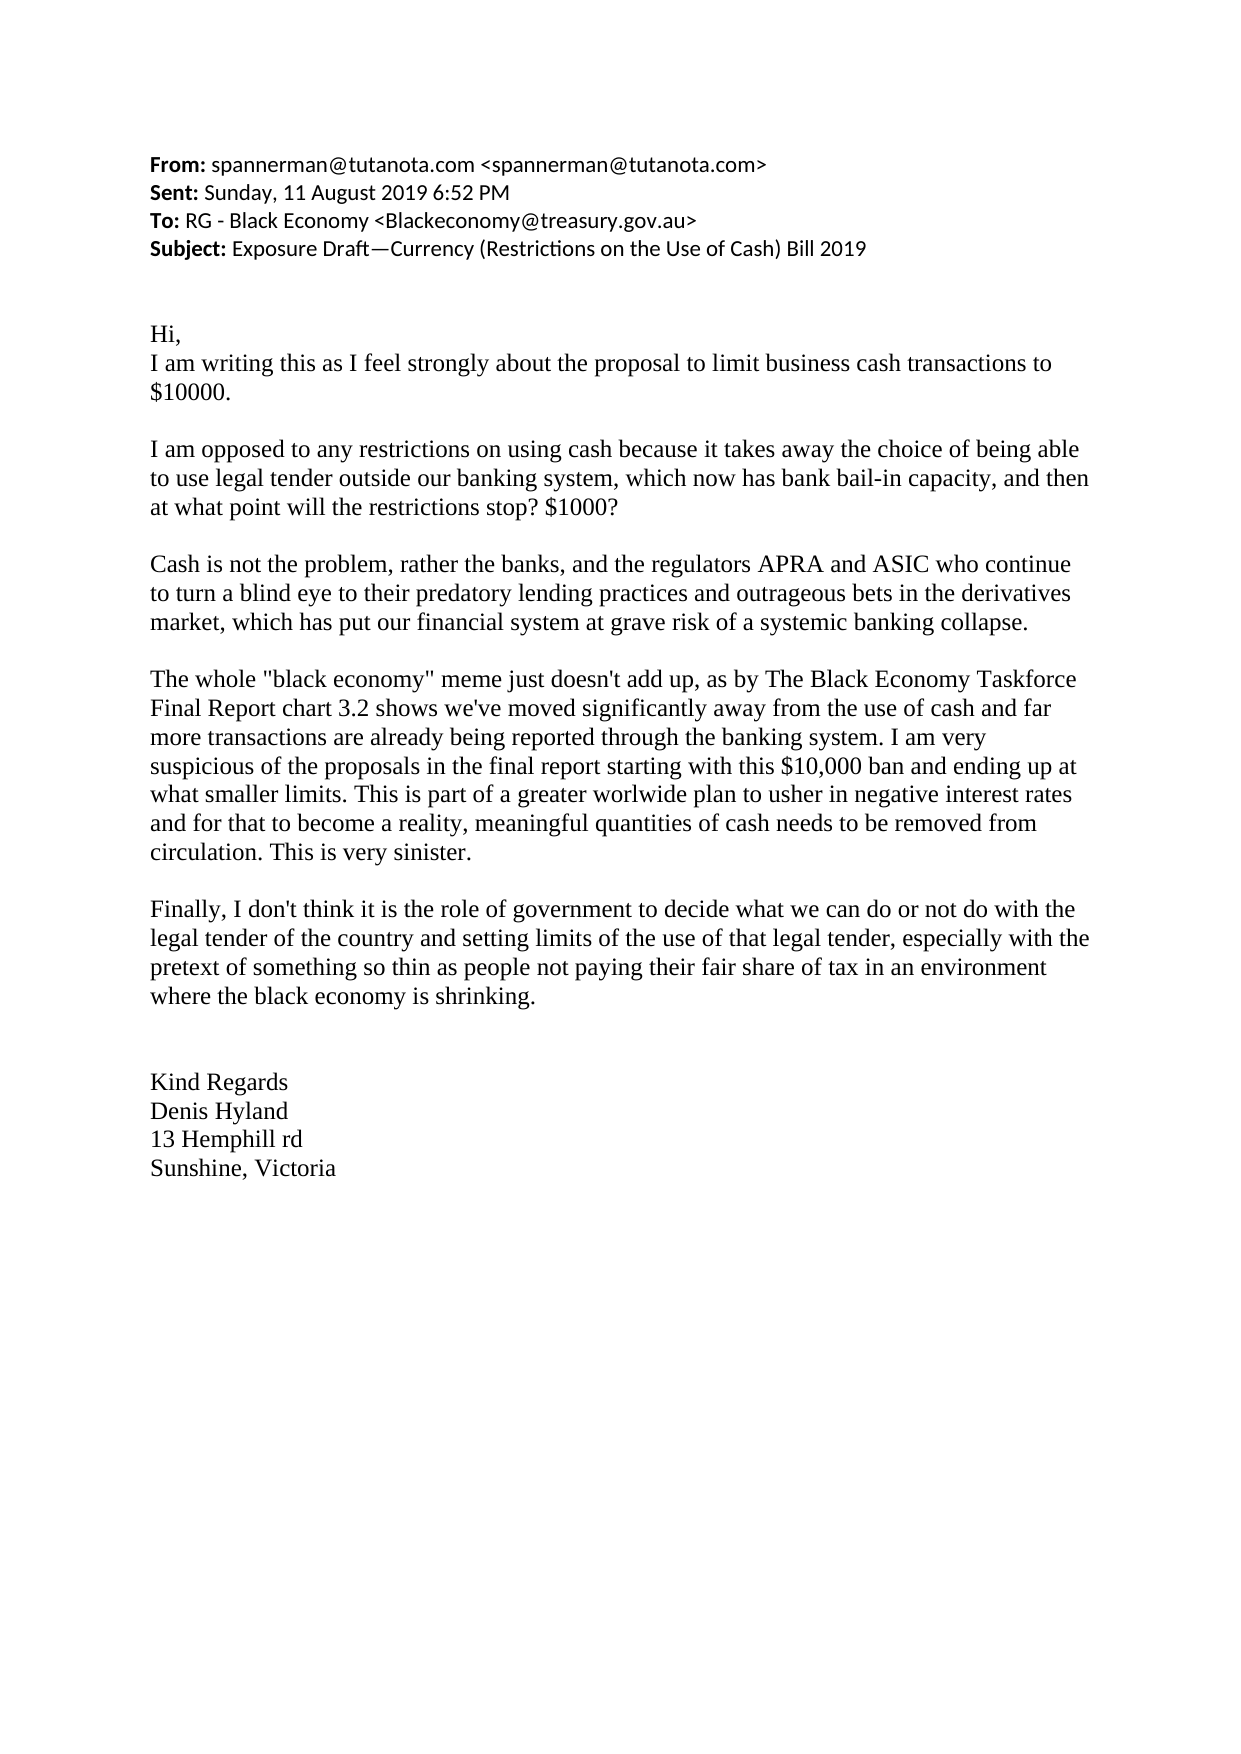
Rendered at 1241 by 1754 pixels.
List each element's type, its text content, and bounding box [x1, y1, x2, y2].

text I am opposed to any restrictions on using cash because it takes away the choice of being able to use legal tender outside our banking system, which now has bank bail-in capacity, and then at what point will the restrictions stop? $1000? [150, 434, 1090, 521]
text Cash is not the problem, rather the banks, and the regulators APRA and ASIC who continue to turn a blind eye to their predatory lending practices and outrageous bets in the derivatives market, which has put our financial system at grave risk of a systemic banking collapse. [150, 549, 1090, 636]
text Sunshine, Victoria [150, 1153, 1090, 1182]
text Denis Hyland [150, 1096, 1090, 1124]
text The whole "black economy" meme just doesn't add up, as by The Black Economy Taskforce Final Report chart 3.2 shows we've moved significantly away from the use of cash and far more transactions are already being reported through the banking system. I am very suspicious of the proposals in the final report starting with this $10,000 ban and ending up at what smaller limits. This is part of a greater worlwide plan to usher in negative interest rates and for that to become a reality, meaningful quantities of cash needs to be removed from circulation. This is very sinister. [150, 664, 1090, 866]
text Kind Regards [150, 1067, 1090, 1096]
text From: spannerman@tutanota.com <spannerman@tutanota.com> Sent: Sunday, 11 August 2019 6:52 PM To: RG - Black Economy <Blackeconomy@treasury.gov.au> Subject: Exposure Draft—Currency (Restrictions on the Use of Cash) Bill 2019 [150, 150, 1090, 262]
text Hi, [150, 319, 1090, 348]
text Finally, I don't think it is the role of government to decide what we can do or not do with the legal tender of the country and setting limits of the use of that legal tender, especially with the pretext of something so thin as people not paying their fair share of tax in an environment where the black economy is shrinking. [150, 894, 1090, 1009]
text I am writing this as I feel strongly about the proposal to limit business cash transactions to $10000. [150, 348, 1090, 406]
text 13 Hemphill rd [150, 1124, 1090, 1153]
